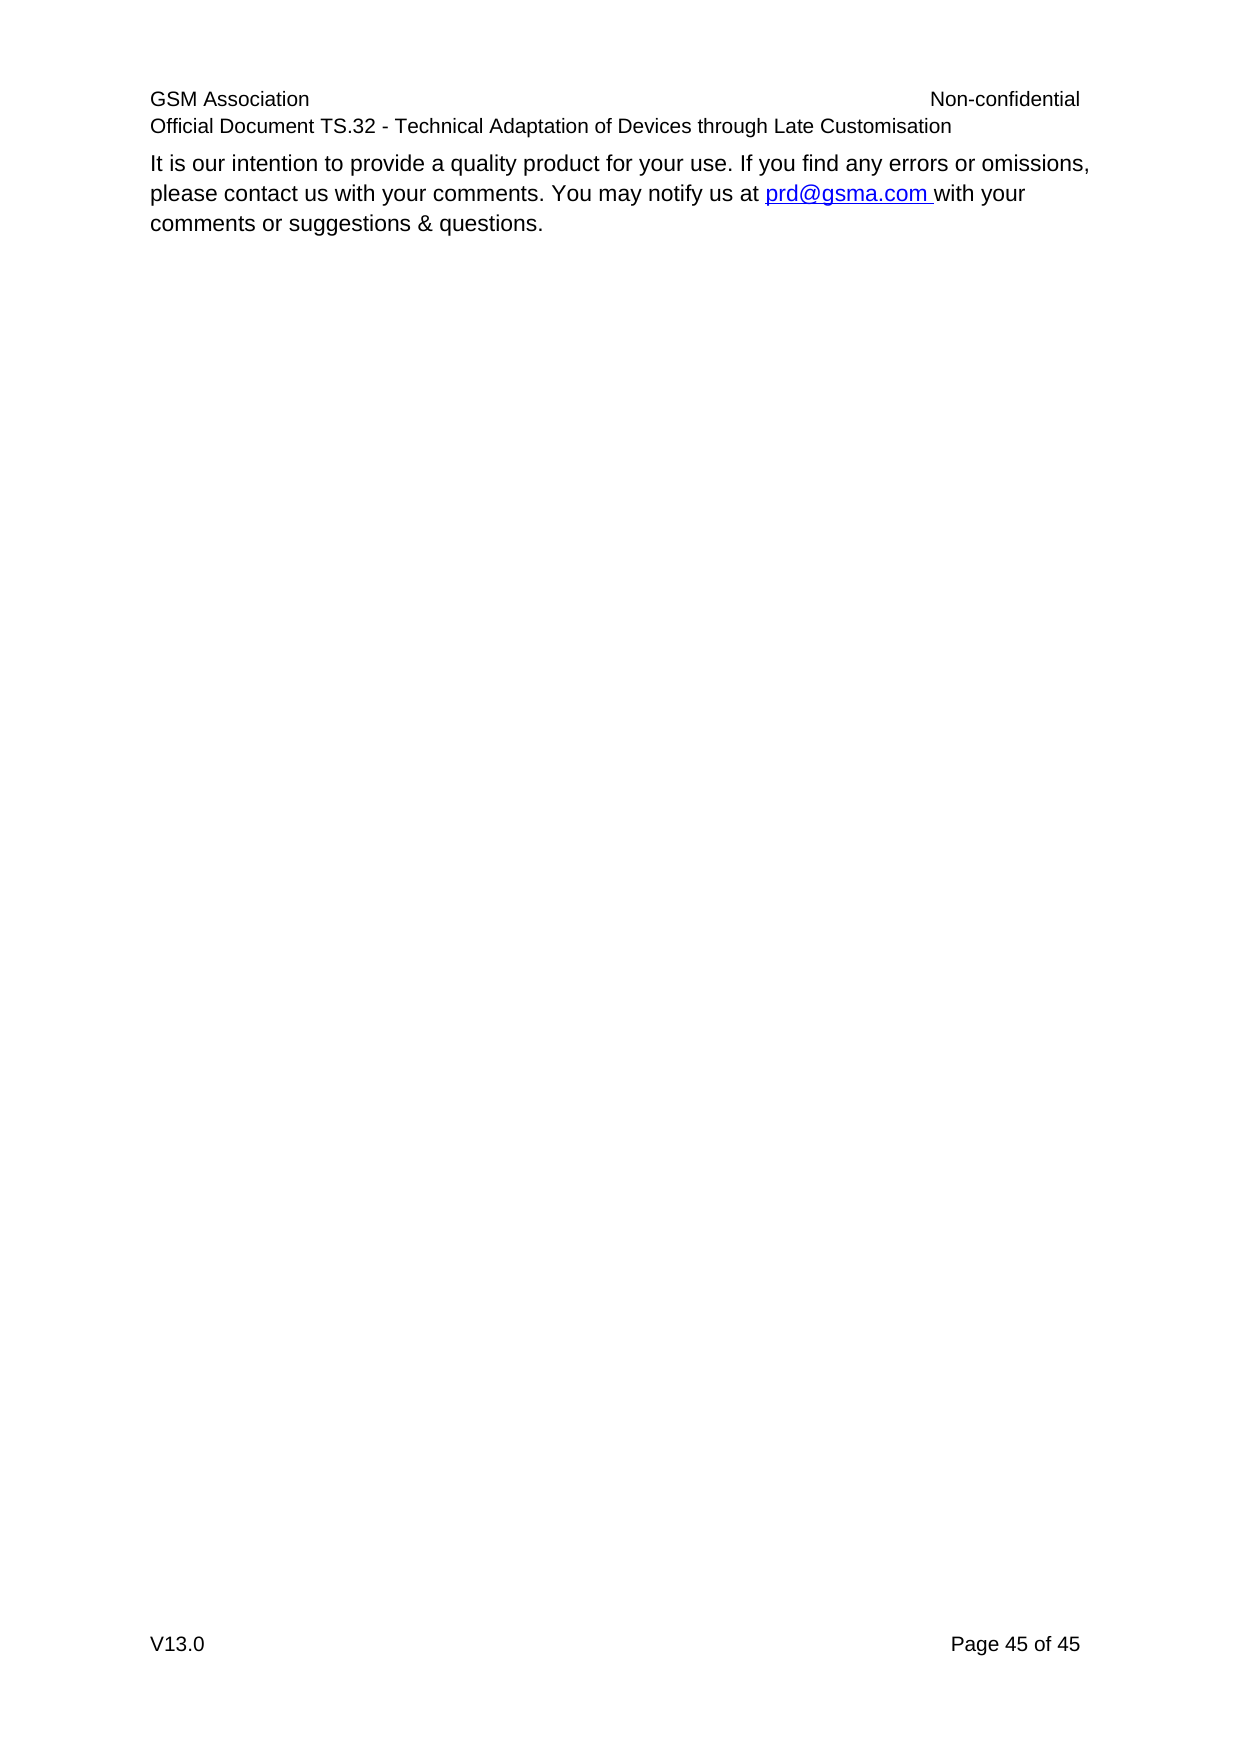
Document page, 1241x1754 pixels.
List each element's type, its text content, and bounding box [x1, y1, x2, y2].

text It is our intention to provide a quality product for your use. If you find any errors or omissions, please contact us with your comments. You may notify us at prd@gsma.com with your comments or suggestions & questions. [150, 150, 1090, 237]
